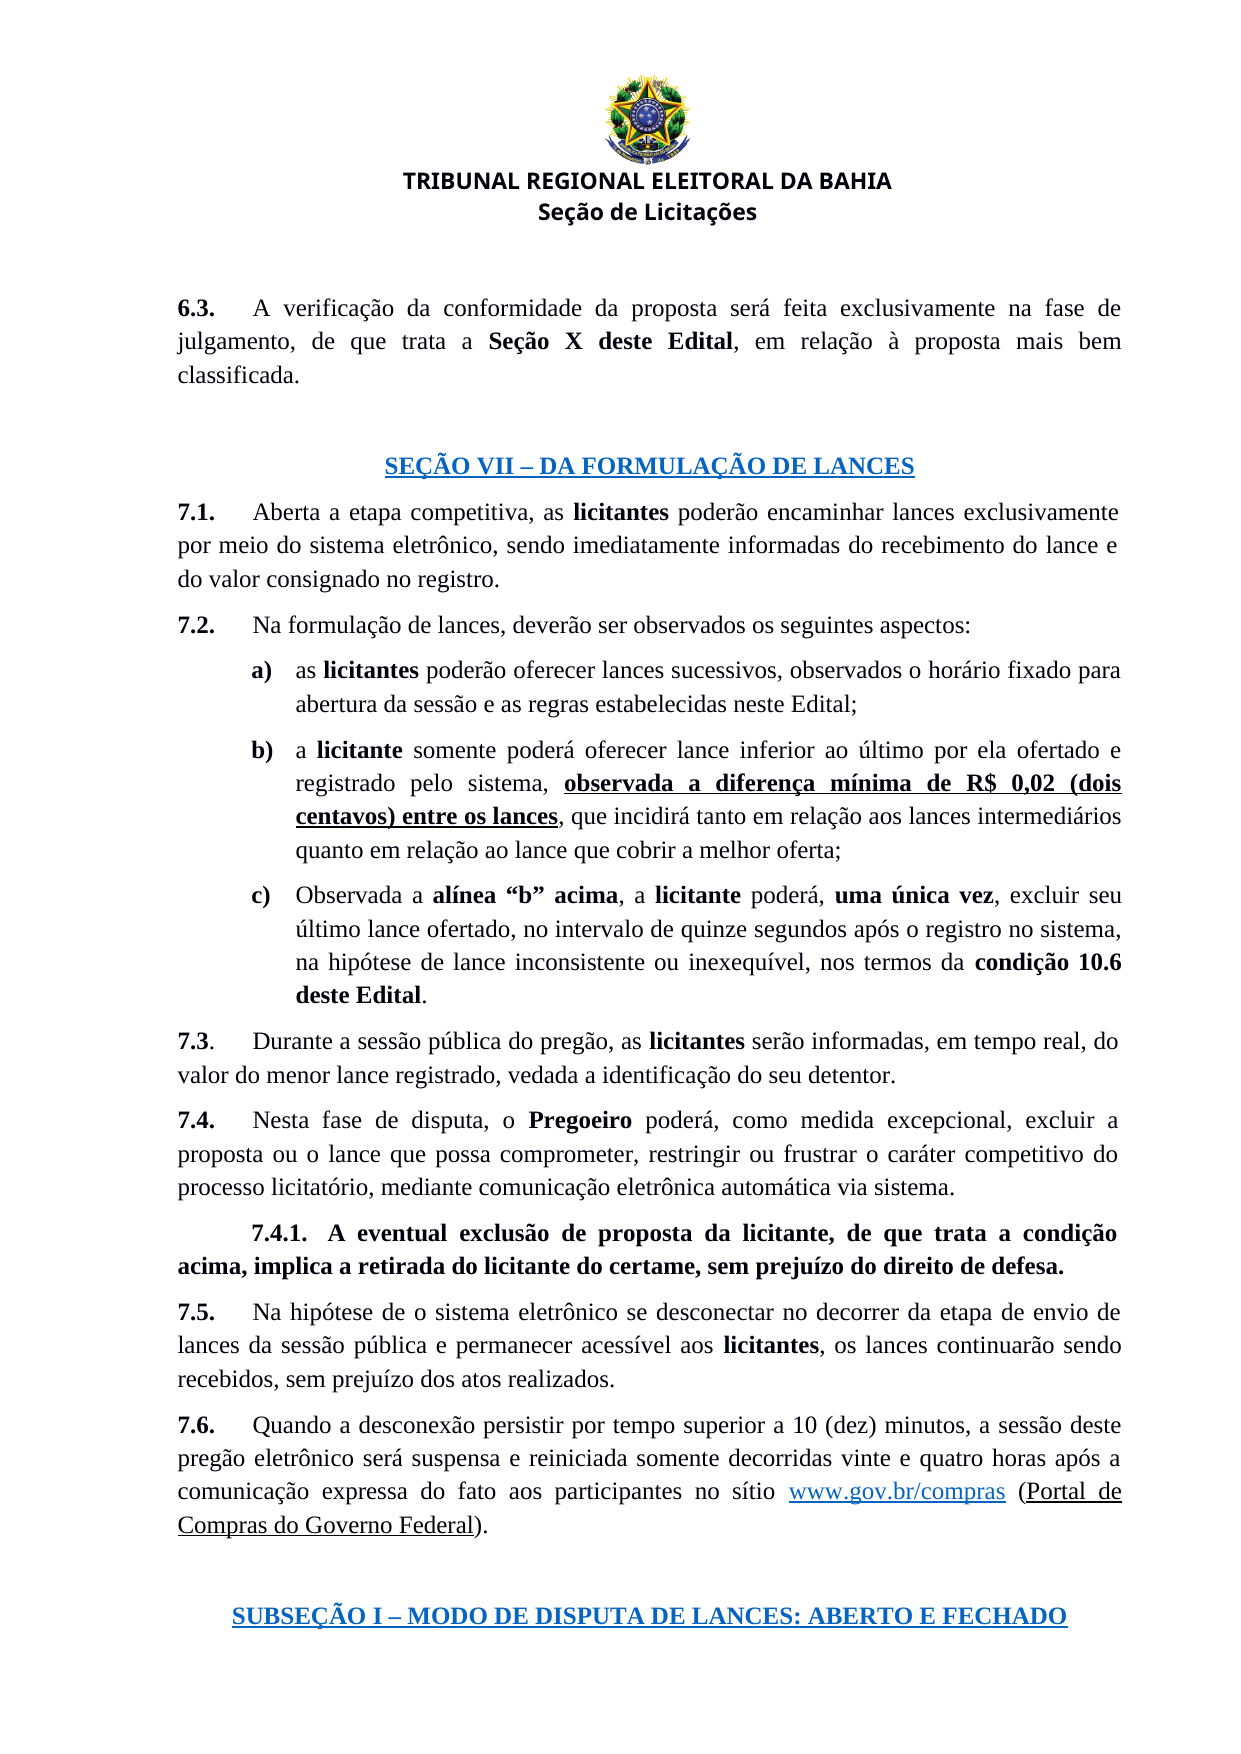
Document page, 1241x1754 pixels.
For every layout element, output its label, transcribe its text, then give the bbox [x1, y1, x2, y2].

list a licitante somente poderá oferecer lance inferior ao último por ela ofertado e registrado pelo sistema, observada a diferença mínima de R$ 0,02 (dois centavos) entre os lances, que incidirá tanto em relação aos lances intermediários quanto em relação ao lance que cobrir a melhor oferta; [251, 731, 1122, 865]
text 7.2. Na formulação de lances, deverão ser observados os seguintes aspectos: [177, 606, 1119, 640]
list Observada a alínea “b” acima, a licitante poderá, uma única vez, excluir seu último lance ofertado, no intervalo de quinze segundos após o registro no sistema, na hipótese de lance inconsistente ou inexequível, nos termos da condição 10.6 deste Edital. [251, 877, 1122, 1011]
text SUBSEÇÃO I – MODO DE DISPUTA DE LANCES: ABERTO E FECHADO [177, 1598, 1122, 1631]
text 7.4.1. A eventual exclusão de proposta da licitante, de que trata a condição acima, implica a retirada do licitante do certame, sem prejuízo do direito de defesa. [177, 1215, 1119, 1281]
text 7.4. Nesta fase de disputa, o Pregoeiro poderá, como medida excepcional, excluir a proposta ou o lance que possa comprometer, restringir ou frustrar o caráter competitivo do processo licitatório, mediante comunicação eletrônica automática via sistema. [177, 1102, 1119, 1202]
text SEÇÃO VII – DA FORMULAÇÃO DE LANCES [177, 448, 1122, 481]
text 7.6. Quando a desconexão persistir por tempo superior a 10 (dez) minutos, a sessão deste pregão eletrônico será suspensa e reiniciada somente decorridas vinte e quatro horas após a comunicação expressa do fato aos participantes no sítio www.gov.br/compras (Portal de Compras do Governo Federal). [177, 1406, 1122, 1540]
list as licitantes poderão oferecer lances sucessivos, observados o horário fixado para abertura da sessão e as regras estabelecidas neste Edital; [251, 652, 1122, 719]
text 7.5. Na hipótese de o sistema eletrônico se desconectar no decorrer da etapa de envio de lances da sessão pública e permanecer acessível aos licitantes, os lances continuarão sendo recebidos, sem prejuízo dos atos realizados. [177, 1294, 1122, 1394]
text 6.3. A verificação da conformidade da proposta será feita exclusivamente na fase de julgamento, de que trata a Seção X deste Edital, em relação à proposta mais bem classificada. [177, 290, 1122, 390]
text 7.3. Durante a sessão pública do pregão, as licitantes serão informadas, em tempo real, do valor do menor lance registrado, vedada a identificação do seu detentor. [177, 1023, 1119, 1090]
text 7.1. Aberta a etapa competitiva, as licitantes poderão encaminhar lances exclusivamente por meio do sistema eletrônico, sendo imediatamente informadas do recebimento do lance e do valor consignado no registro. [177, 494, 1119, 594]
